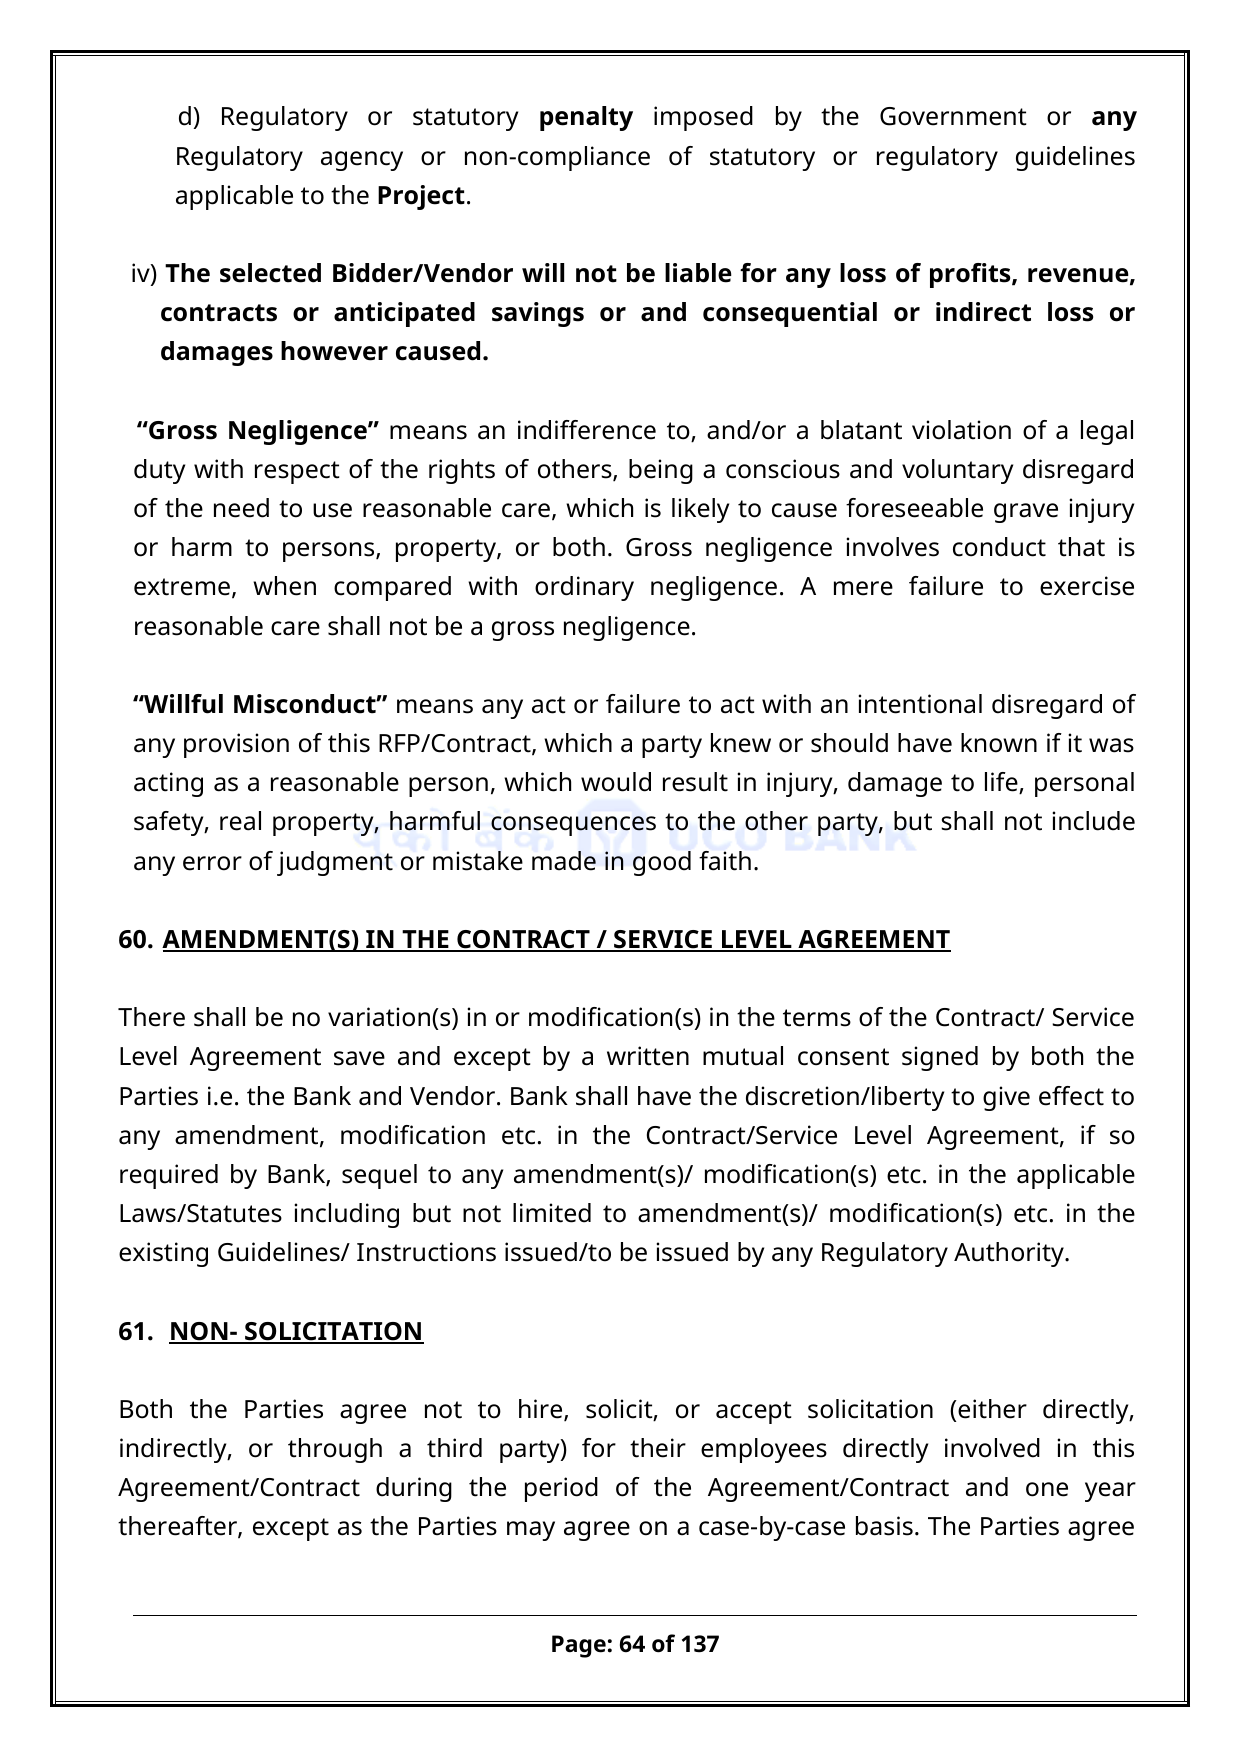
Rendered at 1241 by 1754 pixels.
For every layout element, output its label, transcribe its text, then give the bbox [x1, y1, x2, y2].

text “Gross Negligence” means an indifference to, and/or a blatant violation of a legal duty with respect of the rights of others, being a conscious and voluntary disregard of the need to use reasonable care, which is likely to cause foreseeable grave injury or harm to persons, property, or both. Gross negligence involves conduct that is extreme, when compared with ordinary negligence. A mere failure to exercise reasonable care shall not be a gross negligence. [133, 412, 1137, 642]
text d) Regulatory or statutory penalty imposed by the Government or any Regulatory agency or non-compliance of statutory or regulatory guidelines applicable to the Project. [174, 99, 1137, 211]
list NON- SOLICITATION [118, 1313, 1137, 1347]
list AMENDMENT(S) IN THE CONTRACT / SERVICE LEVEL AGREEMENT [118, 921, 1137, 956]
text iv) The selected Bidder/Vendor will not be liable for any loss of profits, revenue, contracts or anticipated savings or and consequential or indirect loss or damages however caused. [130, 256, 1137, 368]
text There shall be no variation(s) in or modification(s) in the terms of the Contract/ Service Level Agreement save and except by a written mutual consent signed by both the Parties i.e. the Bank and Vendor. Bank shall have the discretion/liberty to give effect to any amendment, modification etc. in the Contract/Service Level Agreement, if so required by Bank, sequel to any amendment(s)/ modification(s) etc. in the applicable Laws/Statutes including but not limited to amendment(s)/ modification(s) etc. in the existing Guidelines/ Instructions issued/to be issued by any Regulatory Authority. [118, 1000, 1137, 1269]
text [118, 1391, 1137, 1543]
text “Willful Misconduct” means any act or failure to act with an intentional disregard of any provision of this RFP/Contract, which a party knew or should have known if it was acting as a reasonable person, which would result in injury, damage to life, personal safety, real property, harmful consequences to the other party, but shall not include any error of judgment or mistake made in good faith. [133, 686, 1137, 877]
